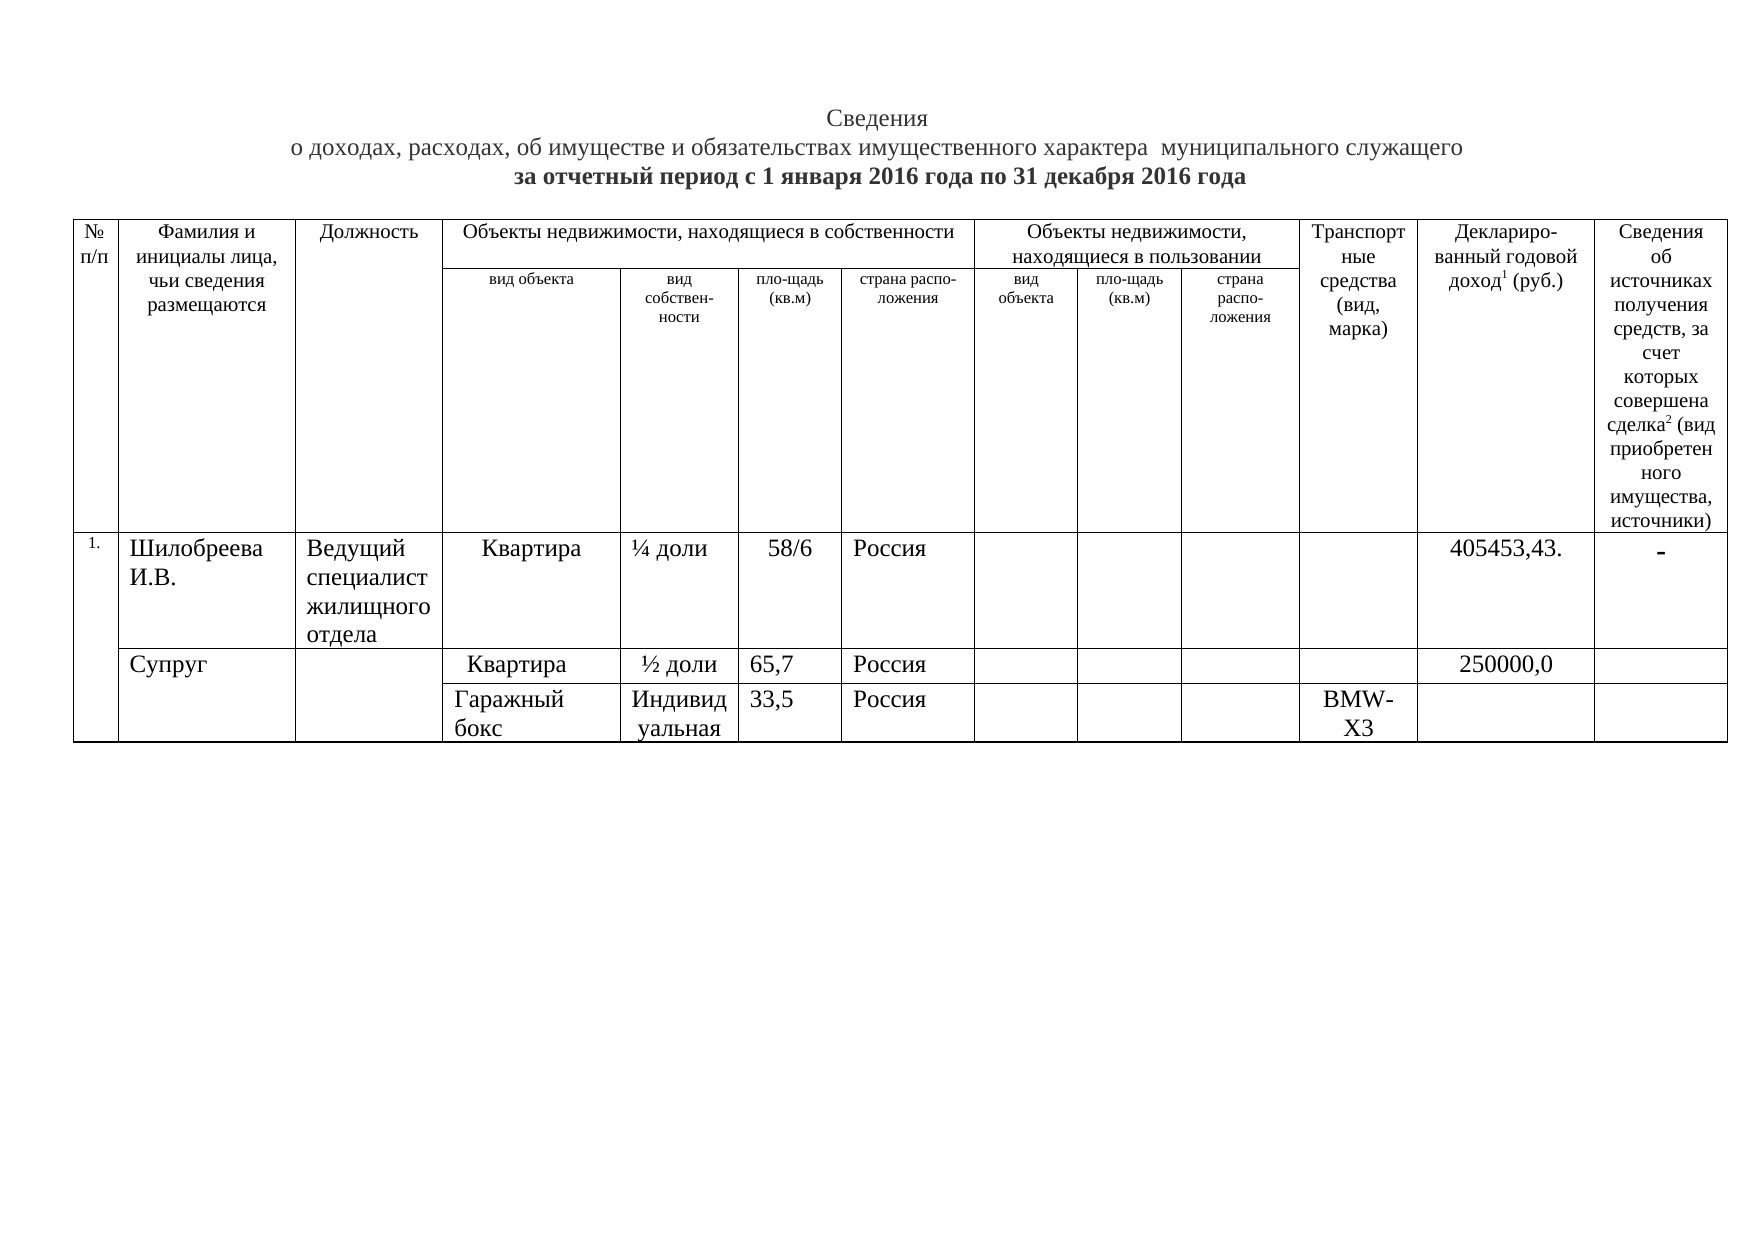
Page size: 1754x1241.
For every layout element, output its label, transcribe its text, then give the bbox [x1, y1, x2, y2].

table_cell вид объекта [443, 269, 620, 532]
table_cell [1182, 533, 1299, 648]
table_cell ½ доли [621, 649, 738, 683]
table_cell [296, 649, 442, 741]
table_cell 65,7 [739, 649, 841, 683]
table_cell Супруг [119, 649, 295, 741]
table_cell [1078, 684, 1181, 741]
table_header Фамилия и инициалы лица, чьи сведения размещаются [119, 220, 295, 532]
table_cell BMW-X3 [1300, 684, 1417, 741]
table_cell Шилобреева И.В. [119, 533, 295, 648]
table_header Объекты недвижимости, находящиеся в пользовании [975, 220, 1299, 268]
table_cell Квартира [443, 533, 620, 648]
table_cell 405453,43. [1418, 533, 1594, 648]
table_cell страна распо-ложения [1182, 269, 1299, 532]
table_header Объекты недвижимости, находящиеся в собственности [443, 220, 974, 268]
text Сведения [118, 103, 1636, 132]
text за отчетный период с 1 января 2016 года по 31 декабря 2016 года [118, 161, 1636, 190]
table_header Должность [296, 220, 442, 532]
table_cell [1182, 684, 1299, 741]
table_cell Индивидуальная [621, 684, 738, 741]
table_cell страна распо-ложения [842, 269, 974, 532]
table_cell [975, 533, 1077, 648]
table_cell Россия [842, 649, 974, 683]
table_header Сведения об источниках получения средств, за счет которых совершена сделка2 (вид приобретенного имущества, источники) [1595, 220, 1727, 532]
table_cell [1595, 649, 1727, 683]
table_cell Россия [842, 533, 974, 648]
table_cell [1418, 684, 1594, 741]
table_cell пло-щадь (кв.м) [1078, 269, 1181, 532]
table_cell ¼ доли [621, 533, 738, 648]
table_cell Квартира [443, 649, 620, 683]
table_header Транспортные средства (вид, марка) [1300, 220, 1417, 532]
table_cell [1300, 533, 1417, 648]
table_cell [975, 649, 1077, 683]
table_cell [1078, 649, 1181, 683]
table_cell - [1595, 533, 1727, 648]
table_cell [975, 684, 1077, 741]
table_cell вид объекта [975, 269, 1077, 532]
table_cell вид собствен-ности [621, 269, 738, 532]
table_cell пло-щадь (кв.м) [739, 269, 841, 532]
table_cell Гаражный бокс [443, 684, 620, 741]
table_cell 33,5 [739, 684, 841, 741]
table_header № п/п [74, 220, 118, 532]
table_cell [1078, 533, 1181, 648]
table_cell 58/6 [739, 533, 841, 648]
table_cell Россия [842, 684, 974, 741]
table_cell [1300, 649, 1417, 683]
table_cell [1182, 649, 1299, 683]
table_cell Ведущий специалист жилищного отдела [296, 533, 442, 648]
table_cell 1. [74, 533, 118, 741]
table_cell [1595, 684, 1727, 741]
text о доходах, расходах, об имуществе и обязательствах имущественного характера муниципального служащего [118, 132, 1636, 161]
table_cell 250000,0 [1418, 649, 1594, 683]
table_header Деклариро-ванный годовой доход1 (руб.) [1418, 220, 1594, 532]
